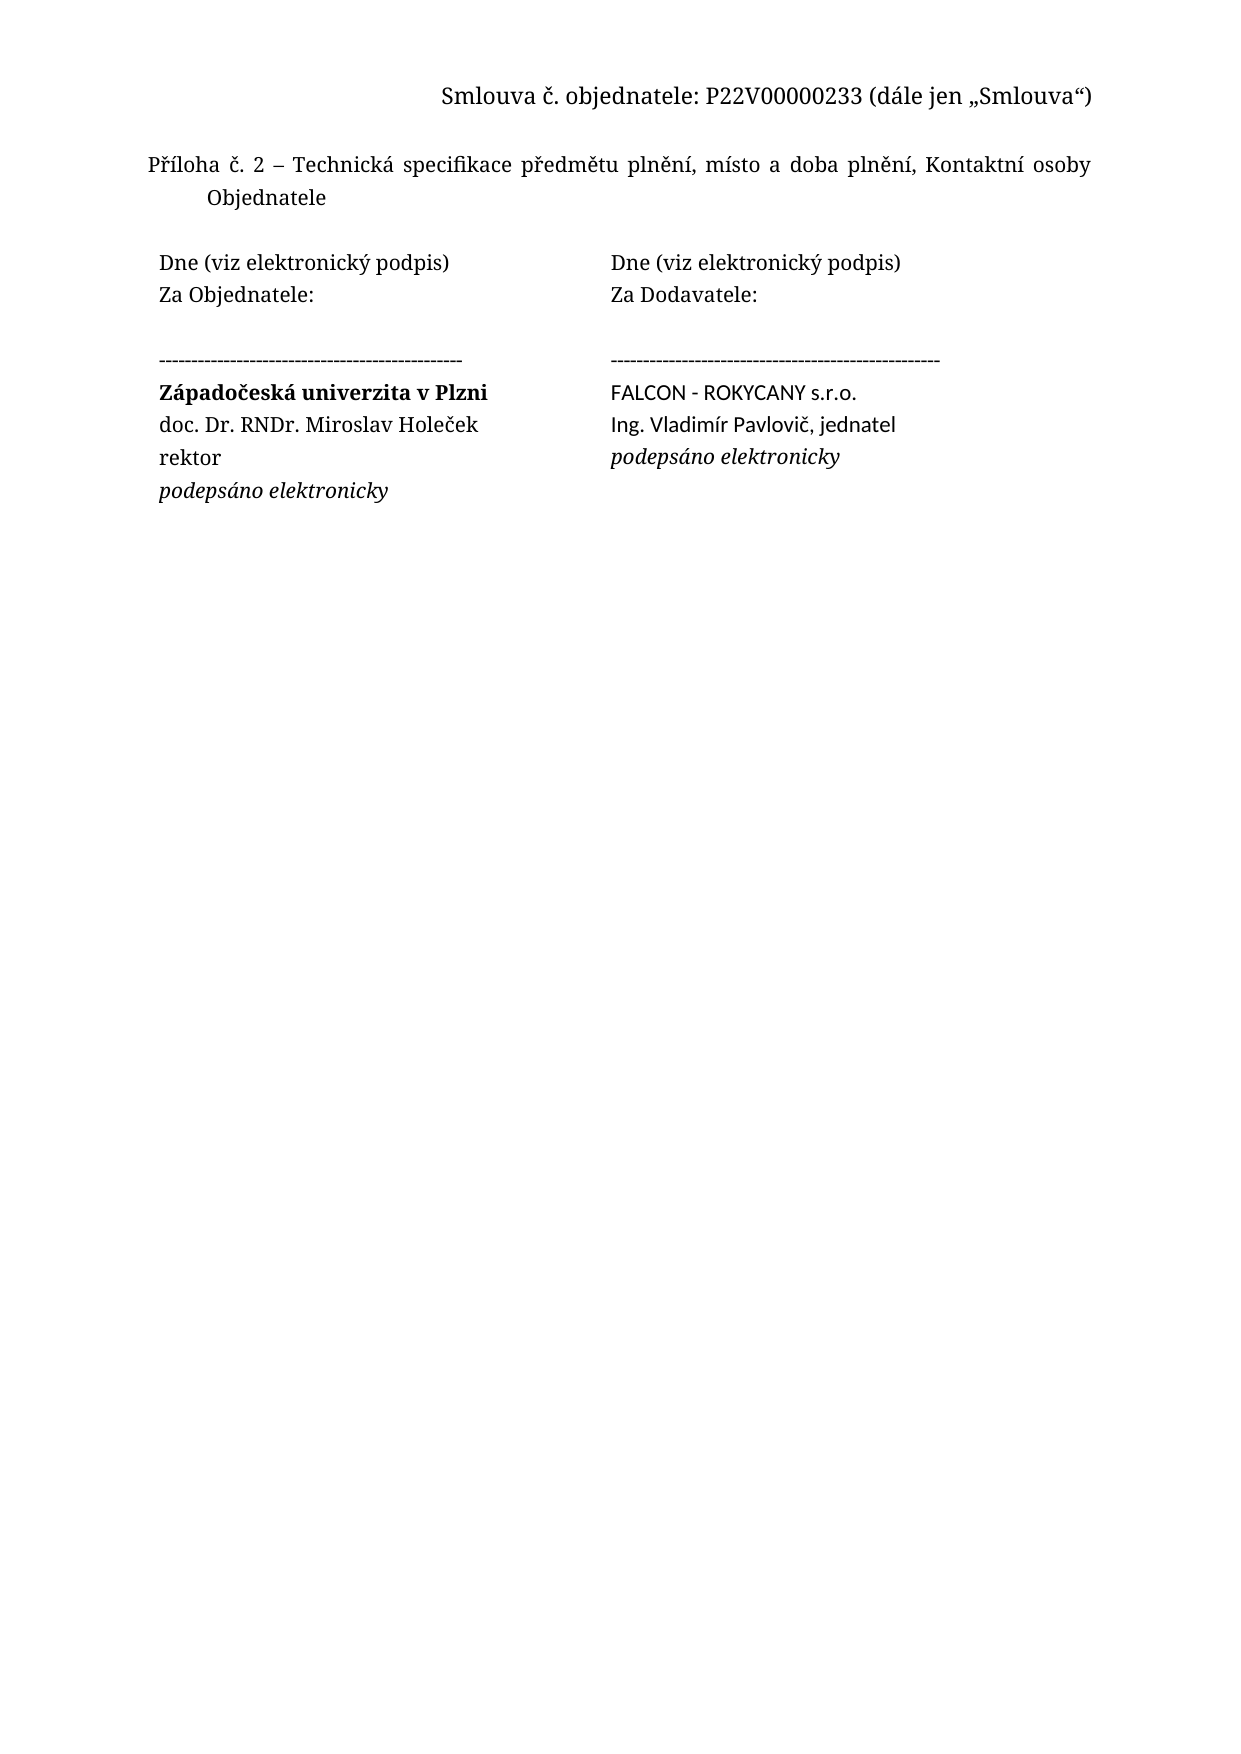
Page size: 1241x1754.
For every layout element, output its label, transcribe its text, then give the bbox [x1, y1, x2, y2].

table_header Dne (viz elektronický podpis) Za Dodavatele: --------------------------------------------------- FALCON - ROKYCANY s.r.o. Ing. Vladimír Pavlovič, jednatel podepsáno elektronicky [599, 248, 1051, 508]
table_header Dne (viz elektronický podpis) Za Objednatele: ----------------------------------------------- Západočeská univerzita v Plzni doc. Dr. RNDr. Miroslav Holeček rektor podepsáno elektronicky [148, 248, 599, 508]
text Příloha č. 2 – Technická specifikace předmětu plnění, místo a doba plnění, Kontaktní osoby Objednatele [148, 150, 1093, 211]
